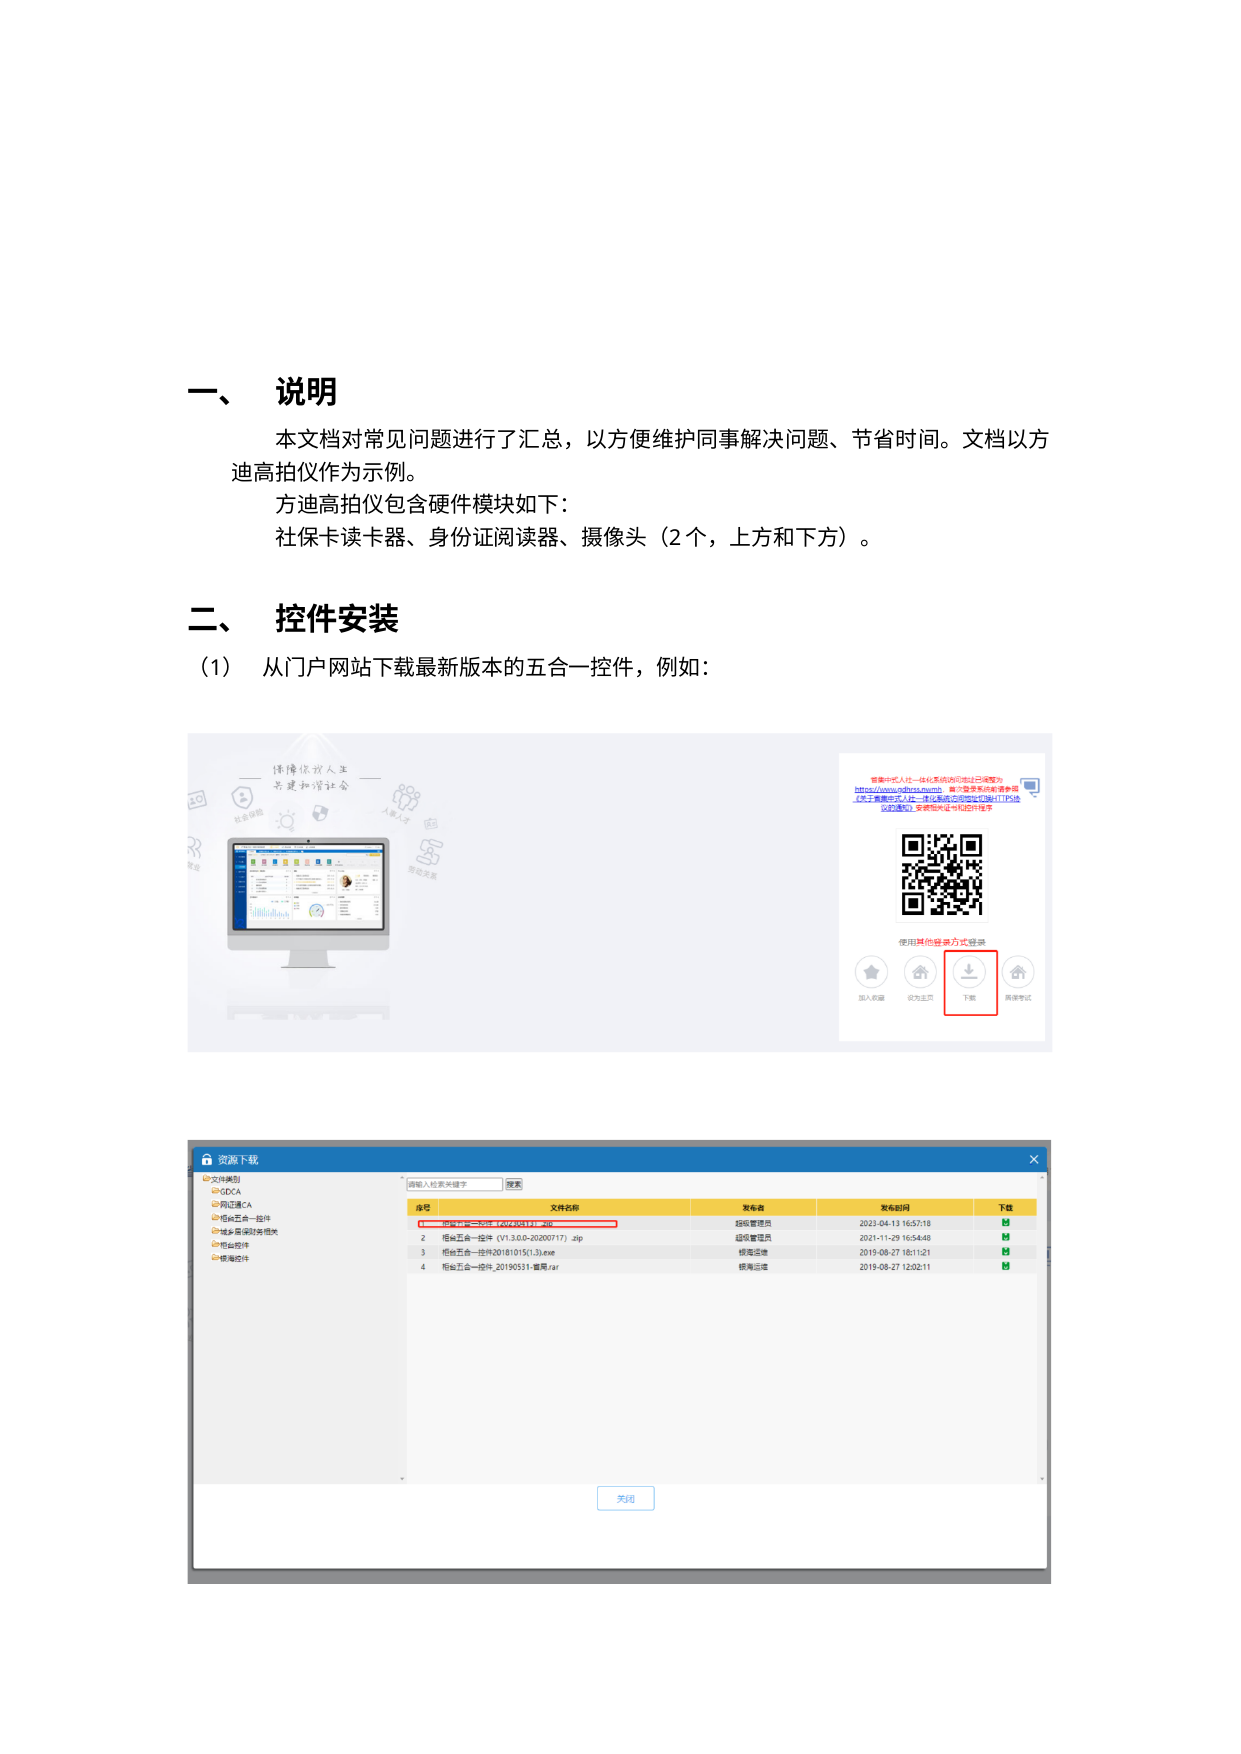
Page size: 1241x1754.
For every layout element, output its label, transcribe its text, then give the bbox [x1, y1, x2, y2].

picture [187, 1137, 1052, 1584]
list 方迪高拍仪包含硬件模块如下： [231, 487, 1053, 519]
list 本文档对常见问题进行了汇总，以方便维护同事解决问题、节省时间。文档以方迪高拍仪作为示例。 [231, 422, 1053, 487]
list 控件安装 [187, 584, 1053, 649]
list 社保卡读卡器、身份证阅读器、摄像头（2个，上方和下方）。 [231, 519, 1053, 552]
list 说明 [187, 357, 1053, 422]
list 从门户网站下载最新版本的五合一控件，例如： [187, 649, 1053, 682]
picture [187, 682, 1053, 1119]
